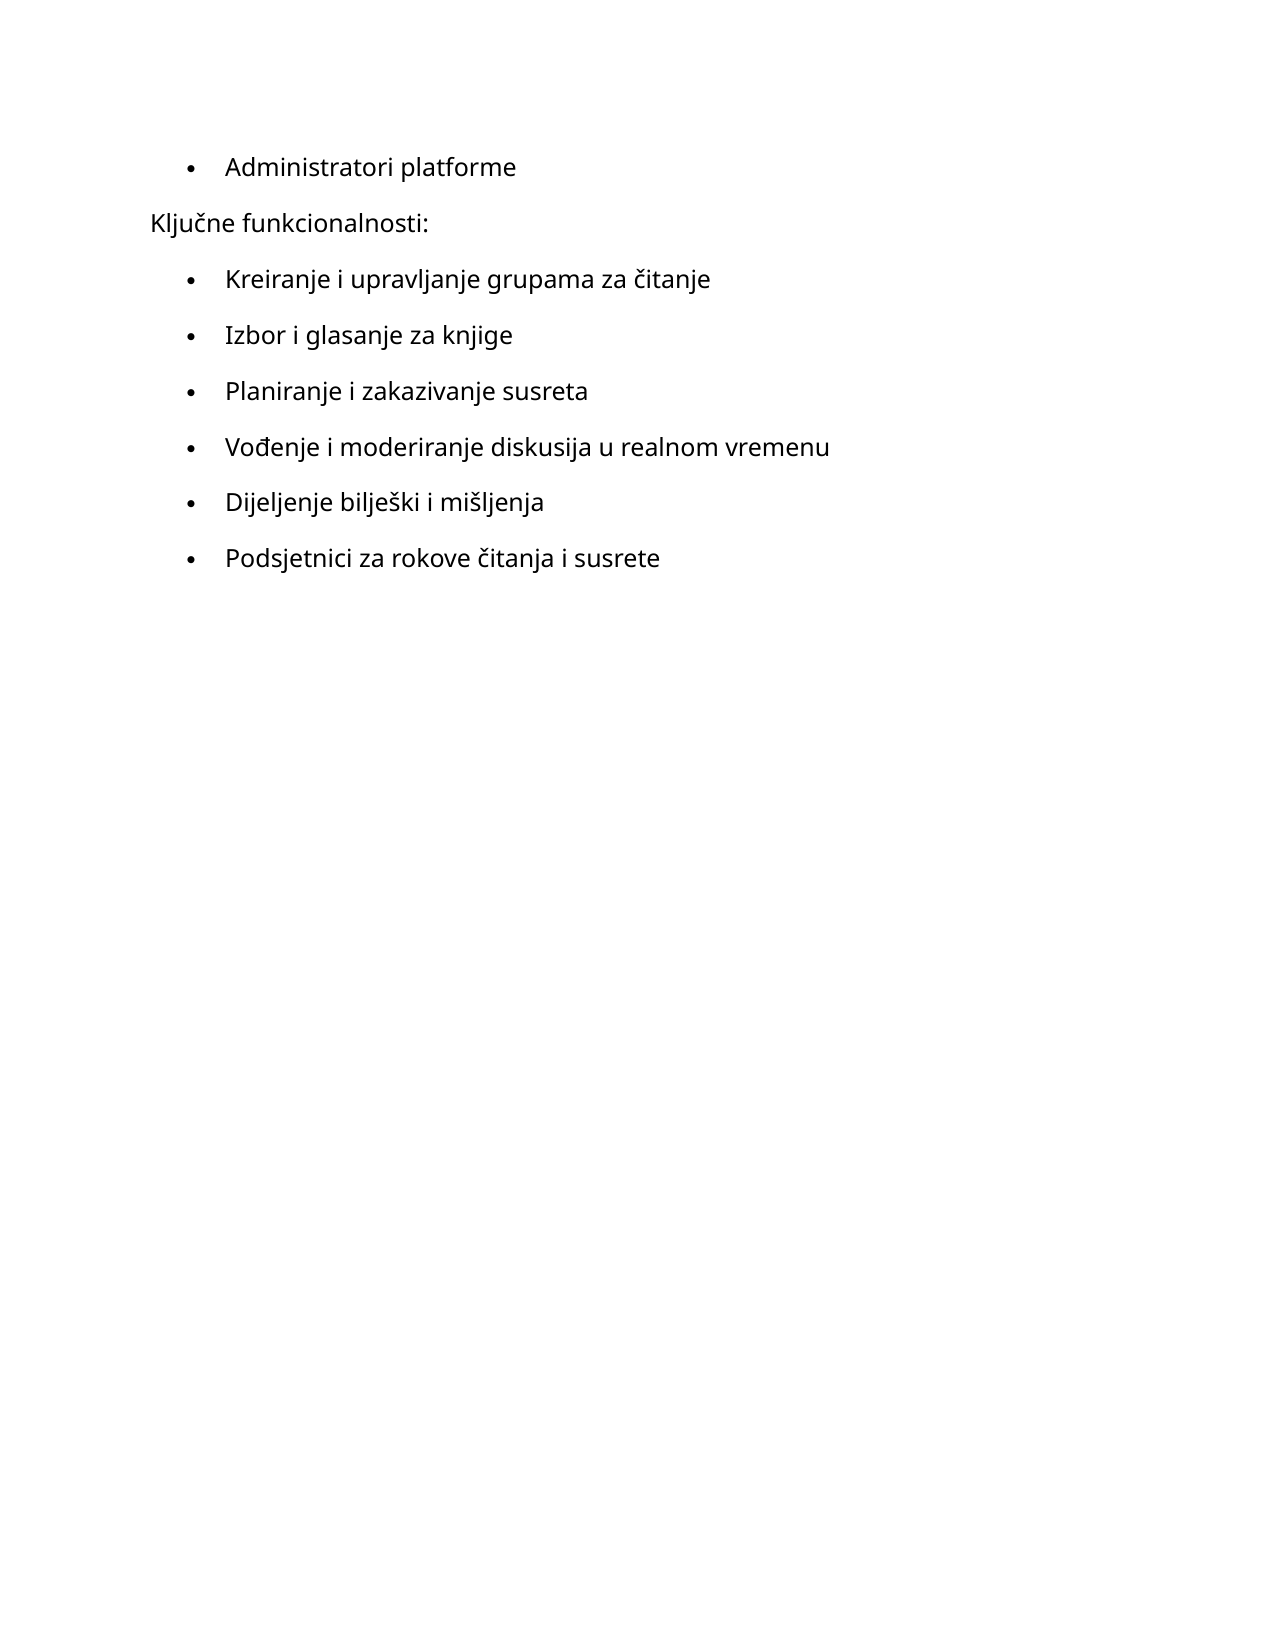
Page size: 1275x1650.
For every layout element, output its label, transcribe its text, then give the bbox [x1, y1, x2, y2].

list Kreiranje i upravljanje grupama za čitanje [187, 262, 1125, 296]
text Ključne funkcionalnosti: [150, 206, 1125, 240]
list Planiranje i zakazivanje susreta [187, 373, 1125, 407]
list Podsjetnici za rokove čitanja i susrete [187, 541, 1125, 575]
list Administratori platforme [187, 150, 1125, 184]
list Dijeljenje bilješki i mišljenja [187, 485, 1125, 519]
list Izbor i glasanje za knjige [187, 317, 1125, 352]
list Vođenje i moderiranje diskusija u realnom vremenu [187, 429, 1125, 463]
